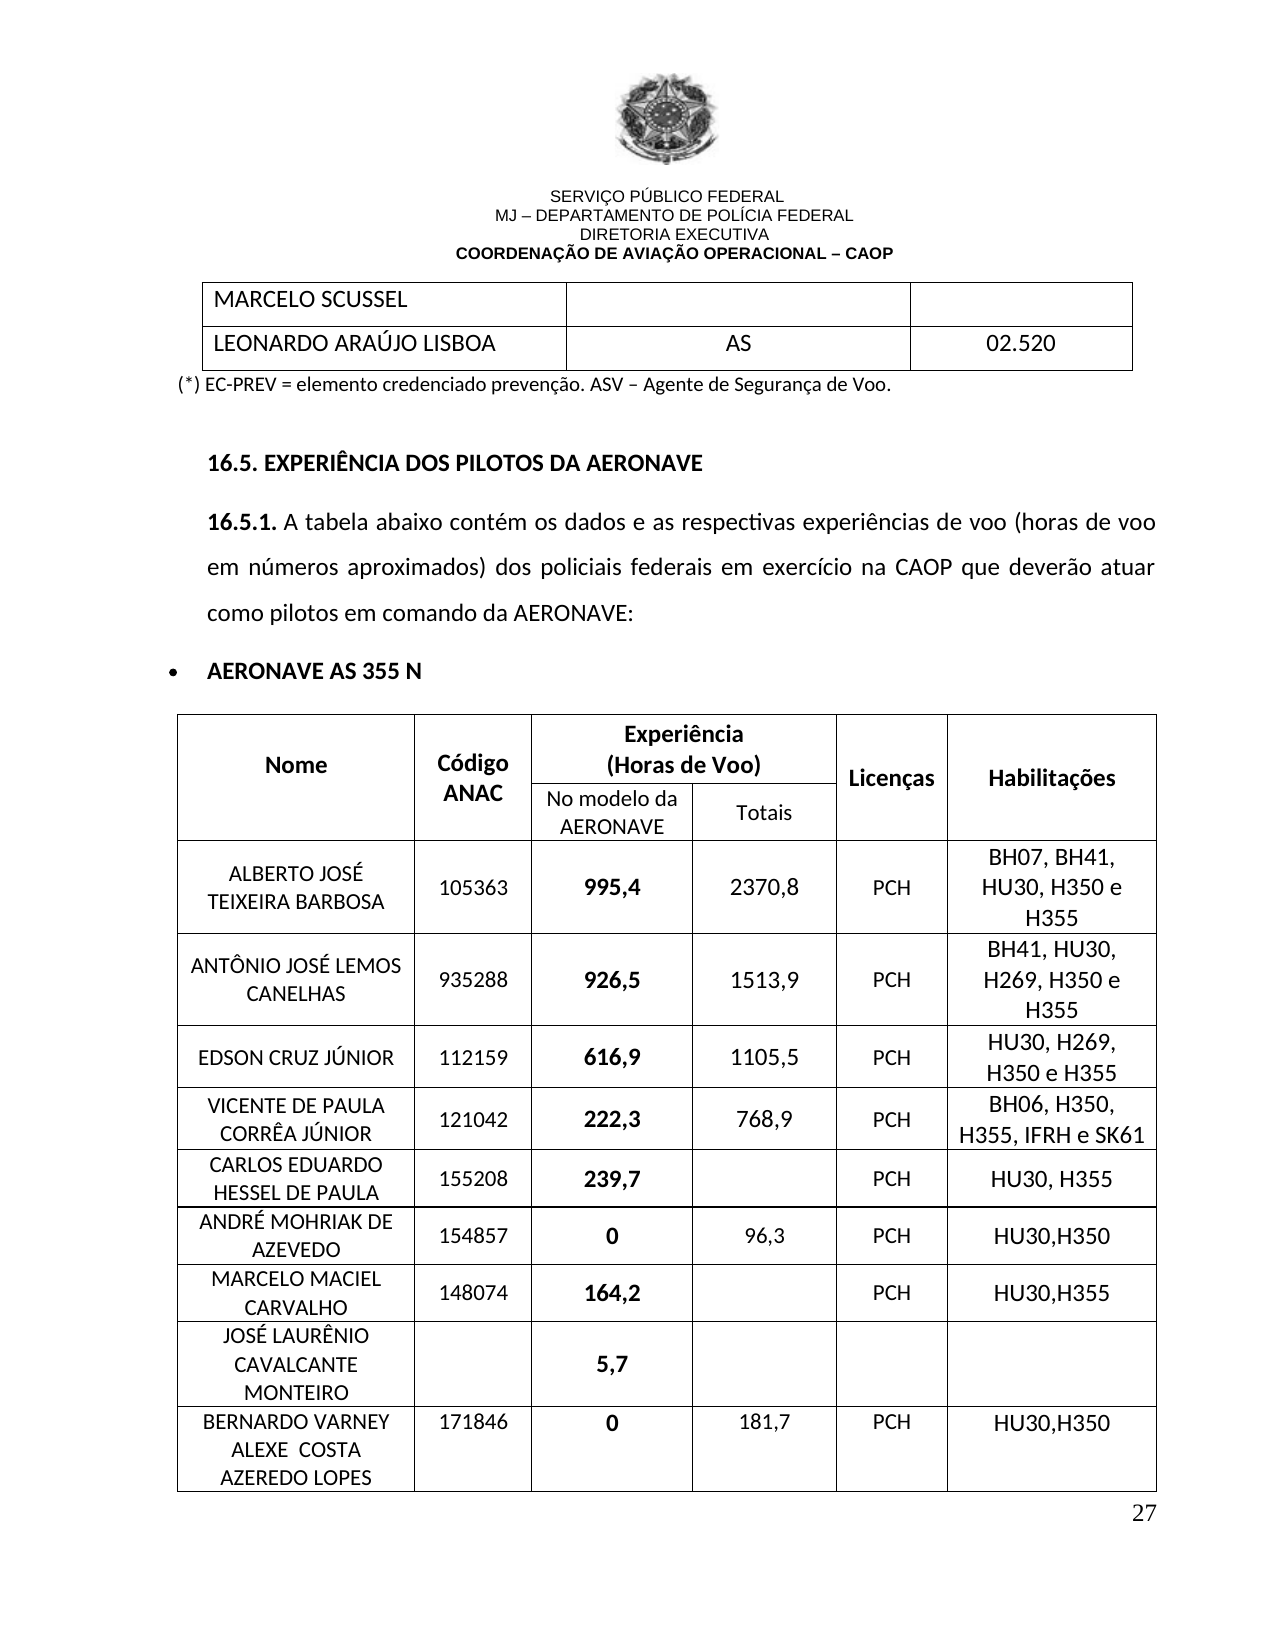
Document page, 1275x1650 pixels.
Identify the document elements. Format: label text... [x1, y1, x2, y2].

table_cell HU30, H269, H350 e H355 [948, 1026, 1156, 1087]
table_cell MARCELO SCUSSEL [203, 283, 566, 326]
table_cell PCH [837, 1026, 947, 1087]
table_cell 155208 [415, 1150, 531, 1206]
table_cell [693, 1322, 836, 1406]
table_header Habilitações [948, 715, 1156, 840]
table_header Código ANAC [415, 715, 531, 840]
table_cell [693, 1150, 836, 1206]
table_cell 181,7 [693, 1407, 836, 1491]
table_cell ALBERTO JOSÉ TEIXEIRA BARBOSA [178, 841, 414, 933]
table_cell PCH [837, 1088, 947, 1149]
list EXPERIÊNCIA DOS PILOTOS DA AERONAVE [207, 448, 1157, 478]
table_cell HU30,H355 [948, 1265, 1156, 1321]
table_cell BERNARDO VARNEY ALEXE COSTA AZEREDO LOPES CORREA [178, 1407, 414, 1491]
table_cell VICENTE DE PAULA CORRÊA JÚNIOR [178, 1088, 414, 1149]
table_header Nome [178, 715, 414, 840]
table_cell [415, 1322, 531, 1406]
table_cell 0 [532, 1407, 692, 1491]
table_cell [948, 1322, 1156, 1406]
table_cell [837, 1322, 947, 1406]
table_cell HU30, H355 [948, 1150, 1156, 1206]
table_cell [567, 283, 910, 326]
table_cell 239,7 [532, 1150, 692, 1206]
table_cell 02.520 [911, 327, 1132, 370]
list AERONAVE AS 355 N [169, 656, 1157, 686]
table_cell Totais [693, 784, 836, 840]
table_cell LEONARDO ARAÚJO LISBOA [203, 327, 566, 370]
table_cell 148074 [415, 1265, 531, 1321]
table_cell 1105,5 [693, 1026, 836, 1087]
table_cell PCH [837, 1208, 947, 1263]
table_cell 616,9 [532, 1026, 692, 1087]
table_cell [911, 283, 1132, 326]
table_cell PCH [837, 1265, 947, 1321]
table_cell 96,3 [693, 1208, 836, 1263]
list A tabela abaixo contém os dados e as respectivas experiências de voo (horas de voo em números aproximados) dos policiais federais em exercício na CAOP que deverão atuar como pilotos em comando da AERONAVE: [207, 506, 1157, 628]
table_cell 171846 [415, 1407, 531, 1491]
table_cell BH41, HU30, H269, H350 e H355 [948, 934, 1156, 1025]
table_cell PCH [837, 841, 947, 933]
table_cell 112159 [415, 1026, 531, 1087]
table_cell [693, 1265, 836, 1321]
table_cell 5,7 [532, 1322, 692, 1406]
table_cell 154857 [415, 1208, 531, 1263]
table_cell 926,5 [532, 934, 692, 1025]
table_cell CARLOS EDUARDO HESSEL DE PAULA [178, 1150, 414, 1206]
table_cell ANDRÉ MOHRIAK DE AZEVEDO [178, 1208, 414, 1263]
table_cell EDSON CRUZ JÚNIOR [178, 1026, 414, 1087]
table_header Experiência (Horas de Voo) [532, 715, 836, 783]
table_cell BH06, H350, H355, IFRH e SK61 [948, 1088, 1156, 1149]
table_cell 1513,9 [693, 934, 836, 1025]
table_cell 995,4 [532, 841, 692, 933]
table_cell ANTÔNIO JOSÉ LEMOS CANELHAS [178, 934, 414, 1025]
table_cell AS [567, 327, 910, 370]
table_cell MARCELO MACIEL CARVALHO [178, 1265, 414, 1321]
table_cell HU30,H350 [948, 1407, 1156, 1491]
table_cell 164,2 [532, 1265, 692, 1321]
picture [614, 73, 720, 165]
table_cell 768,9 [693, 1088, 836, 1149]
table_header Licenças [837, 715, 947, 840]
table_cell BH07, BH41, HU30, H350 e H355 [948, 841, 1156, 933]
table_cell JOSÉ LAURÊNIO CAVALCANTE MONTEIRO [178, 1322, 414, 1406]
table_cell 222,3 [532, 1088, 692, 1149]
table_cell 935288 [415, 934, 531, 1025]
table_cell PCH [837, 1407, 947, 1491]
table_cell 0 [532, 1208, 692, 1263]
table_cell No modelo da AERONAVE [532, 784, 692, 840]
table_cell 2370,8 [693, 841, 836, 933]
list (*) EC-PREV = elemento credenciado prevenção. ASV – Agente de Segurança de Voo. [177, 371, 1157, 397]
table_cell HU30,H350 [948, 1208, 1156, 1263]
table_cell 121042 [415, 1088, 531, 1149]
table_cell PCH [837, 934, 947, 1025]
table_cell PCH [837, 1150, 947, 1206]
table_cell 105363 [415, 841, 531, 933]
